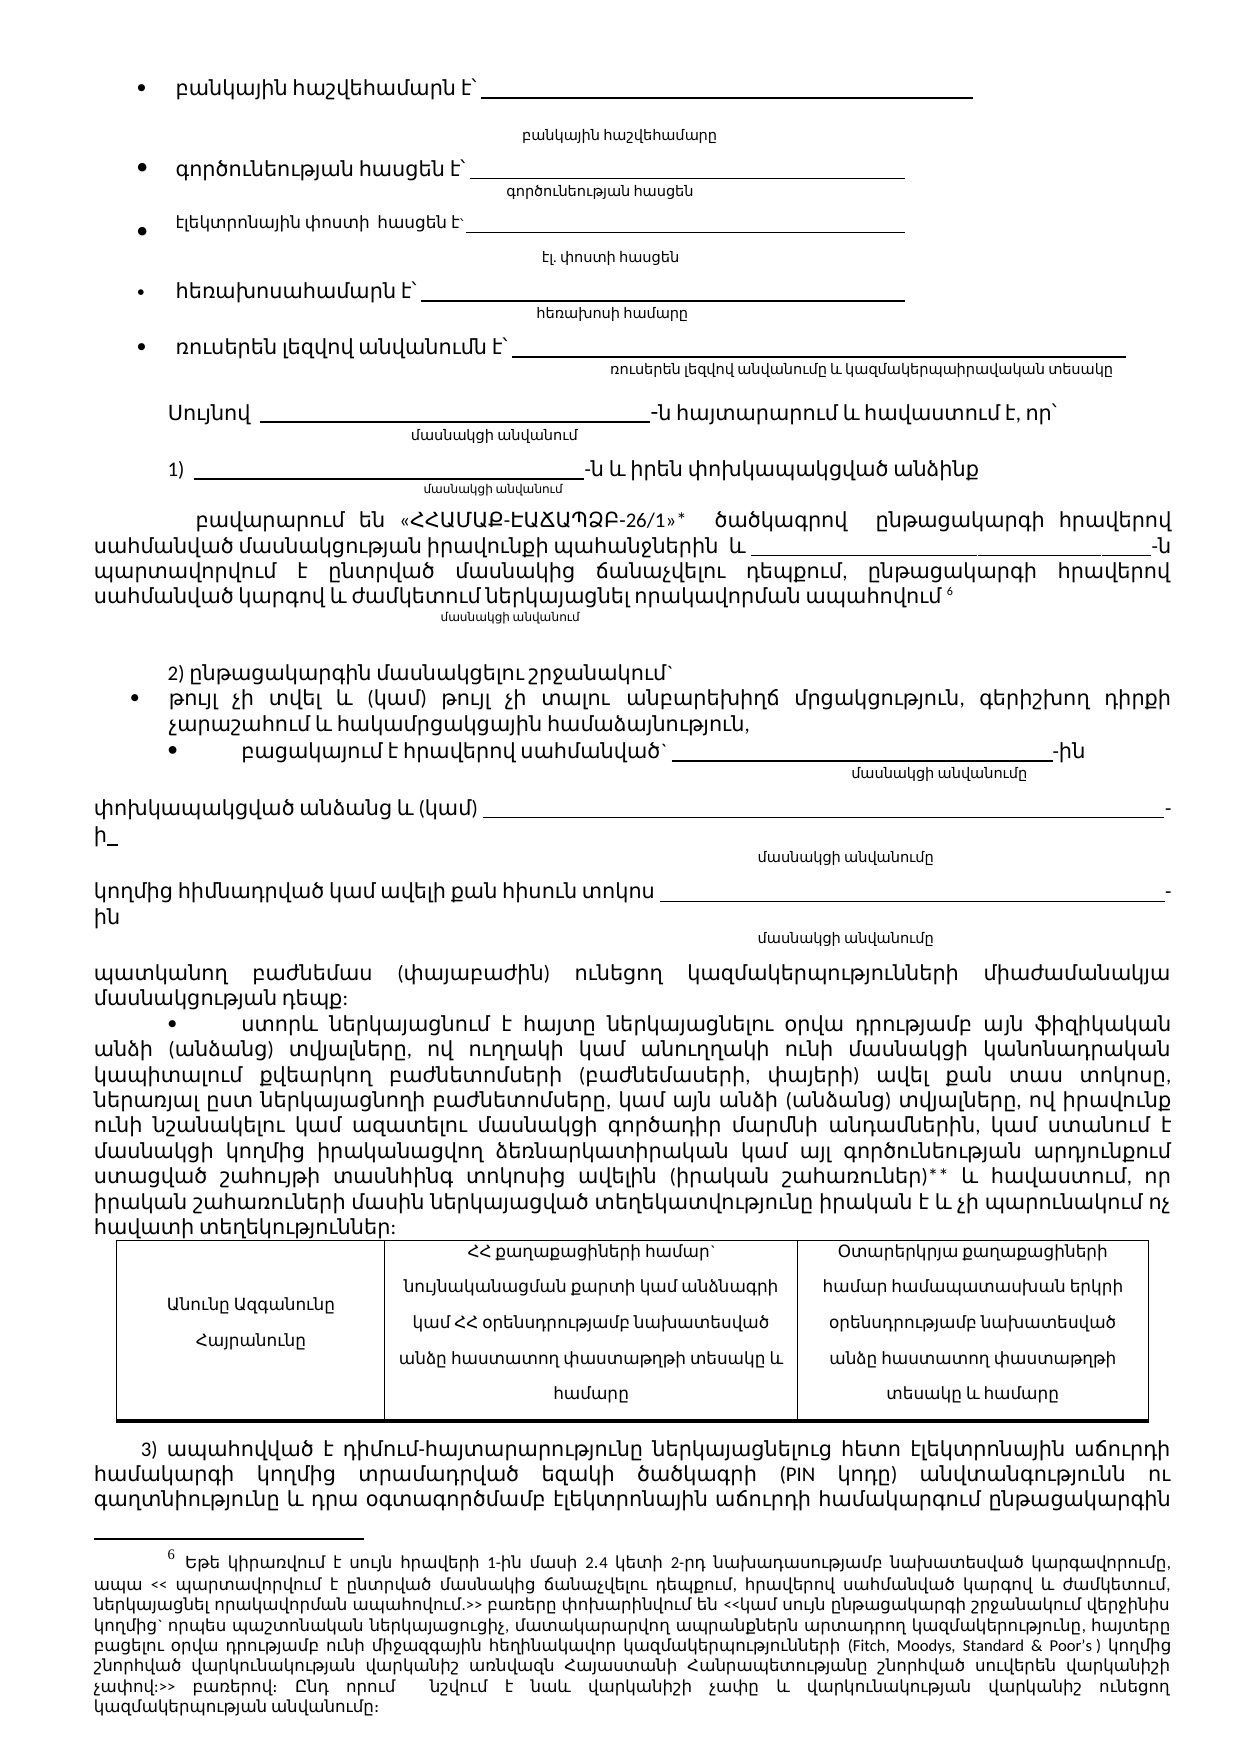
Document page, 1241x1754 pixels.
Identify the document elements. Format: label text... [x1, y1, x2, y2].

text Սույնով -ն հայտարարում և հավաստում է, որ՝ [94, 396, 1171, 426]
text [94, 1436, 1171, 1512]
text մասնակցի անվանում [94, 482, 1171, 507]
list բանկային հաշվեհամարն է՝ [138, 75, 1171, 126]
text ռուսերեն լեզվով անվանումը և կազմակերպաիրավական տեսակը [536, 360, 1171, 391]
list էլեկտրոնային փոստի հասցեն է՝ [138, 212, 1171, 248]
text հեռախոսի համարը [462, 304, 1171, 334]
text մասնակցի անվանում [94, 609, 1171, 634]
text բավարարում են «ՀՀԱՄԱՔ-ԷԱՃԱՊՁԲ-26/1»* ծածկագրով ընթացակարգի հրավերով սահմանված մասնակցության իրավունքի պահանջներին և -ն պարտավորվում է ընտրված մասնակից ճանաչվելու դեպքում, ընթացակարգի հրավերով սահմանված կարգով և ժամկետում ներկայացնել որակավորման ապահովում [94, 507, 1171, 609]
table_header ՀՀ քաղաքացիների համար` նույնականացման քարտի կամ անձնագրի կամ ՀՀ օրենսդրությամբ նախատեսված անձը հաստատող փաստաթղթի տեսակը և համարը [385, 1241, 797, 1419]
text էլ. փոստի հասցեն [94, 248, 1171, 279]
list թույլ չի տվել և (կամ) թույլ չի տալու անբարեխիղճ մրցակցություն, գերիշխող դիրքի չարաշահում և հակամրցակցային համաձայնություն, [131, 685, 1171, 736]
text մասնակցի անվանումը [94, 764, 1171, 795]
list ռուսերեն լեզվով անվանումն է՝ [138, 334, 1171, 360]
list հեռախոսահամարն է՝ [138, 279, 1171, 304]
text բանկային հաշվեհամարը [94, 126, 1171, 156]
text պատկանող բաժնեմաս (փայաբաժին) ունեցող կազմակերպությունների միաժամանակյա մասնակցության դեպք: [94, 960, 1171, 1011]
text փոխկապակցված անձանց և (կամ) -ի [94, 795, 1171, 848]
text 1) -ն և իրեն փոխկապակցված անձինք [94, 457, 1171, 482]
text մասնակցի անվանում [94, 426, 1171, 457]
list գործունեության հասցեն է՝ [138, 156, 1171, 182]
text մասնակցի անվանումը [94, 848, 1171, 879]
table_header Օտարերկրյա քաղաքացիների համար համապատասխան երկրի օրենսդրությամբ նախատեսված անձը հաստատող փաստաթղթի տեսակը և համարը [798, 1241, 1148, 1419]
table_header Անունը Ազգանունը Հայրանունը [117, 1241, 384, 1419]
text մասնակցի անվանումը [94, 929, 1171, 960]
text կողմից հիմնադրված կամ ավելի քան հիսուն տոկոս -ին [94, 879, 1171, 929]
text 2) ընթացակարգին մասնակցելու շրջանակում` [94, 660, 1171, 685]
text գործունեության հասցեն [94, 182, 1171, 212]
list ստորև ներկայացնում է հայտը ներկայացնելու օրվա դրությամբ այն ֆիզիկական անձի (անձանց) տվյալները, ով ուղղակի կամ անուղղակի ունի մասնակցի կանոնադրական կապիտալում քվեարկող բաժնետոմսերի (բաժնեմասերի, փայերի) ավել քան տաս տոկոսը, ներառյալ ըստ ներկայացնողի բաժնետոմսերը, կամ այն անձի (անձանց) տվյալները, ով իրավունք ունի նշանակելու կամ ազատելու մասնակցի գործադիր մարմնի անդամներին, կամ ստանում է մասնակցի կողմից իրականացվող ձեռնարկատիրական կամ այլ գործունեության արդյունքում ստացված շահույթի տասնհինգ տոկոսից ավելին (իրական շահառուներ)** և հավաստում, որ իրական շահառուների մասին ներկայացված տեղեկատվությունը իրական է և չի պարունակում ոչ հավատի տեղեկություններ: [94, 1011, 1171, 1240]
list բացակայում է հրավերով սահմանված` -ին [94, 736, 1171, 764]
